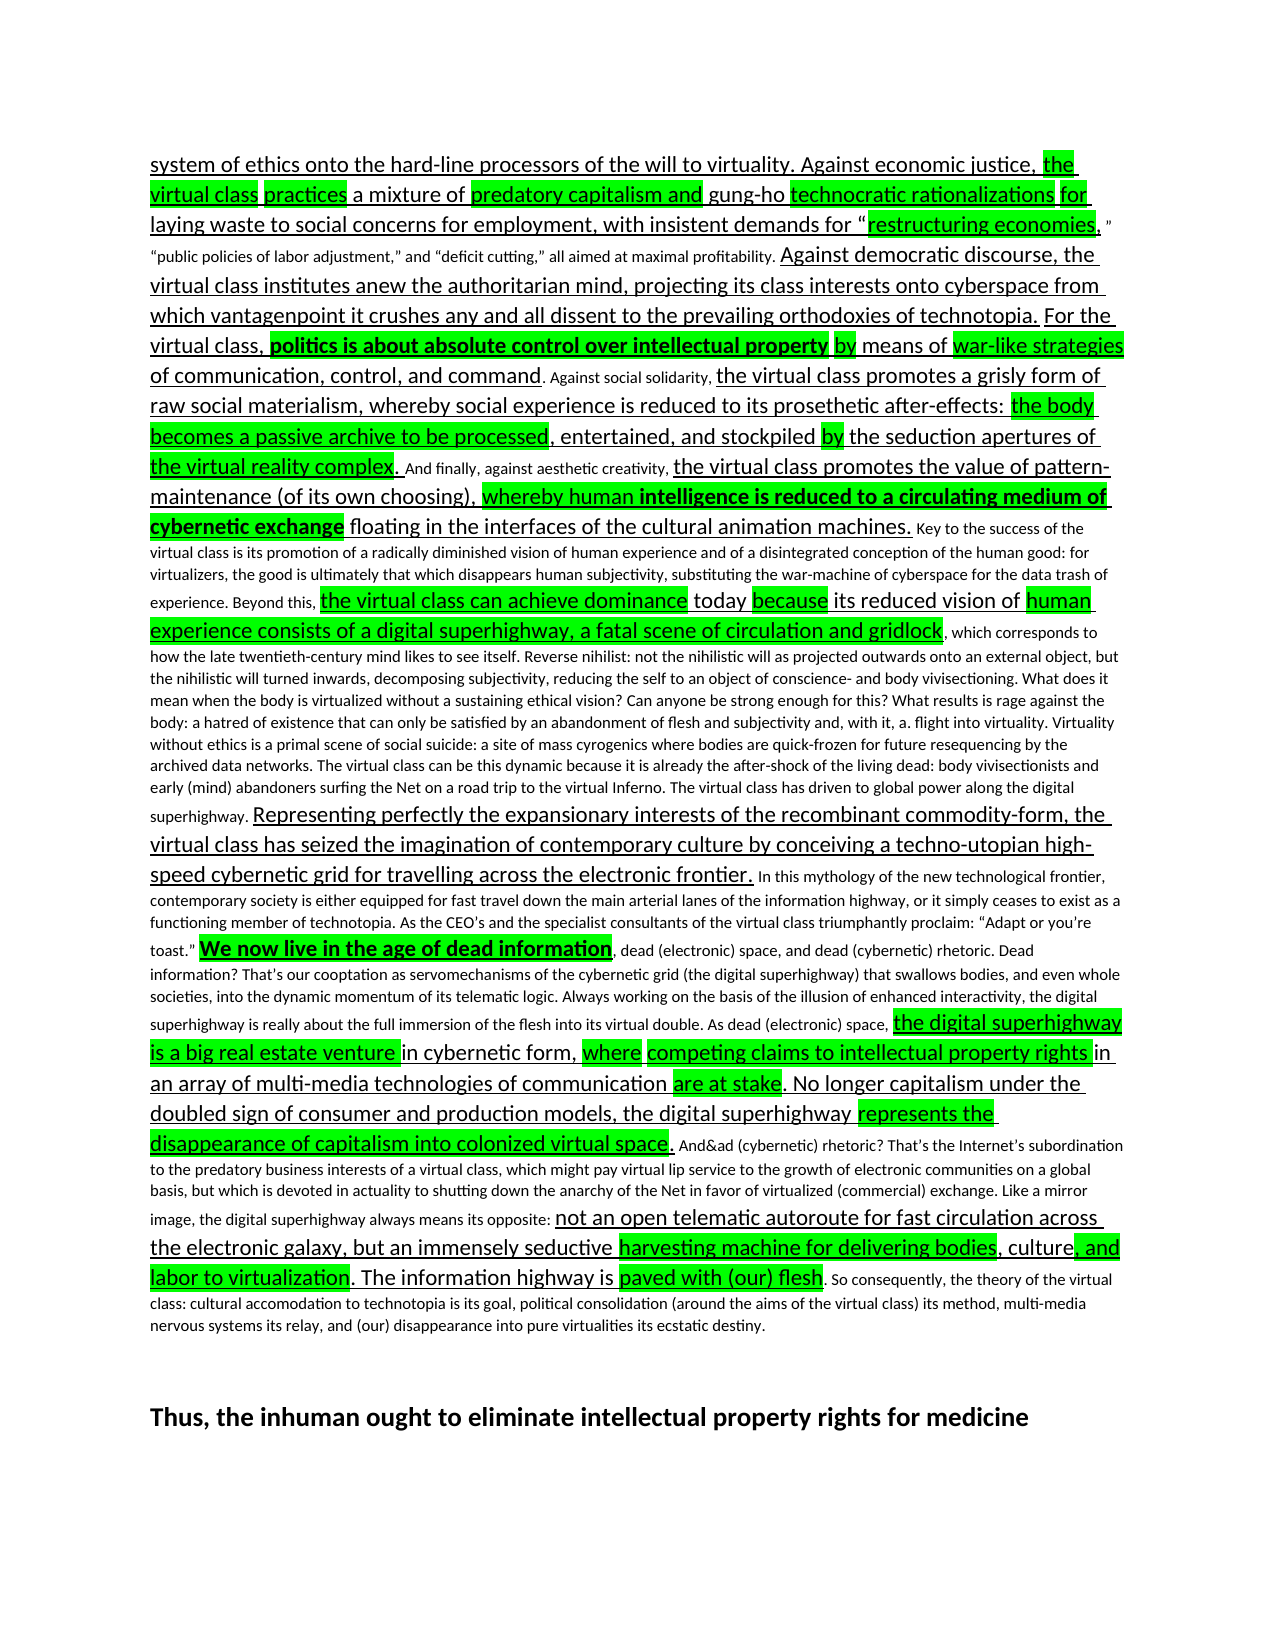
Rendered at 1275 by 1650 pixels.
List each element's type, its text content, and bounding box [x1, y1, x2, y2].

subtitle Thus, the inhuman ought to eliminate intellectual property rights for medicine [150, 1400, 1125, 1433]
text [150, 150, 1125, 1335]
